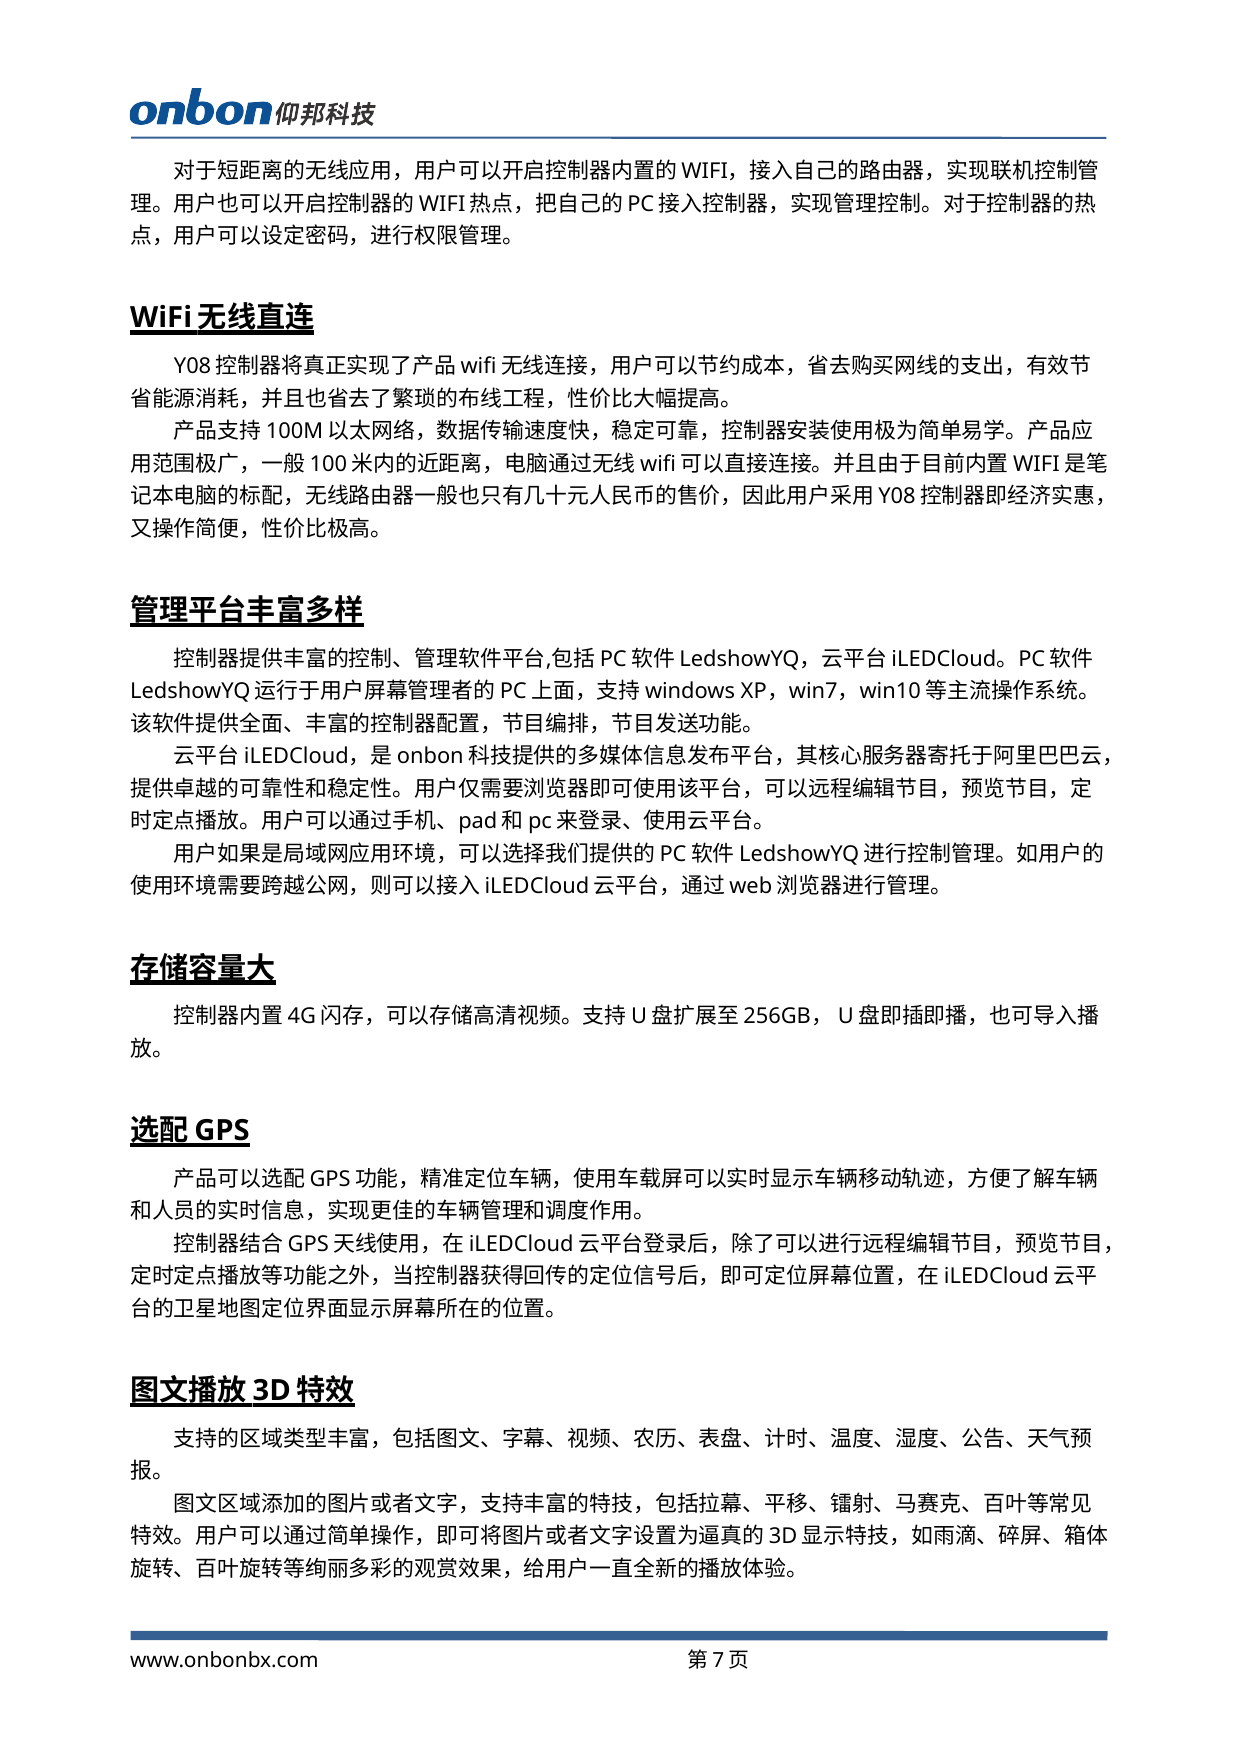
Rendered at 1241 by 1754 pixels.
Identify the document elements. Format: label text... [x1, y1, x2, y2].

text 图文播放3D特效 [130, 1355, 1110, 1420]
text 产品支持100M以太网络，数据传输速度快，稳定可靠，控制器安装使用极为简单易学。产品应用范围极广，一般100米内的近距离，电脑通过无线wifi可以直接连接。并且由于目前内置WIFI是笔记本电脑的标配，无线路由器一般也只有几十元人民币的售价，因此用户采用Y08控制器即经济实惠，又操作简便，性价比极高。 [130, 413, 1110, 543]
text 云平台iLEDCloud，是onbon科技提供的多媒体信息发布平台，其核心服务器寄托于阿里巴巴云，提供卓越的可靠性和稳定性。用户仅需要浏览器即可使用该平台，可以远程编辑节目，预览节目，定时定点播放。用户可以通过手机、pad和pc来登录、使用云平台。 [130, 738, 1110, 835]
text 对于短距离的无线应用，用户可以开启控制器内置的WIFI，接入自己的路由器，实现联机控制管理。用户也可以开启控制器的WIFI热点，把自己的PC接入控制器，实现管理控制。对于控制器的热点，用户可以设定密码，进行权限管理。 [130, 153, 1110, 250]
text 存储容量大 [130, 933, 1110, 998]
text 支持的区域类型丰富，包括图文、字幕、视频、农历、表盘、计时、温度、湿度、公告、天气预报。 [130, 1420, 1110, 1485]
text 管理平台丰富多样 [130, 575, 1110, 640]
text 控制器提供丰富的控制、管理软件平台,包括PC软件LedshowYQ，云平台iLEDCloud。PC软件LedshowYQ运行于用户屏幕管理者的PC上面，支持windows XP，win7，win10等主流操作系统。该软件提供全面、丰富的控制器配置，节目编排，节目发送功能。 [130, 640, 1110, 738]
text 图文区域添加的图片或者文字，支持丰富的特技，包括拉幕、平移、镭射、马赛克、百叶等常见特效。用户可以通过简单操作，即可将图片或者文字设置为逼真的3D显示特技，如雨滴、碎屏、箱体旋转、百叶旋转等绚丽多彩的观赏效果，给用户一直全新的播放体验。 [130, 1485, 1110, 1583]
text WiFi无线直连 [130, 283, 1110, 348]
text 选配GPS [130, 1095, 1110, 1160]
picture [129, 88, 376, 126]
text 产品可以选配GPS功能，精准定位车辆，使用车载屏可以实时显示车辆移动轨迹，方便了解车辆和人员的实时信息，实现更佳的车辆管理和调度作用。 [130, 1160, 1110, 1225]
text 控制器结合GPS天线使用，在iLEDCloud云平台登录后，除了可以进行远程编辑节目，预览节目，定时定点播放等功能之外，当控制器获得回传的定位信号后，即可定位屏幕位置，在iLEDCloud云平台的卫星地图定位界面显示屏幕所在的位置。 [130, 1225, 1110, 1323]
text 控制器内置4G闪存，可以存储高清视频。支持U盘扩展至256GB， U盘即插即播，也可导入播放。 [130, 998, 1110, 1063]
text Y08控制器将真正实现了产品wifi无线连接，用户可以节约成本，省去购买网线的支出，有效节省能源消耗，并且也省去了繁琐的布线工程，性价比大幅提高。 [130, 348, 1110, 413]
text 用户如果是局域网应用环境，可以选择我们提供的PC软件LedshowYQ进行控制管理。如用户的使用环境需要跨越公网，则可以接入iLEDCloud云平台，通过web浏览器进行管理。 [130, 835, 1110, 900]
